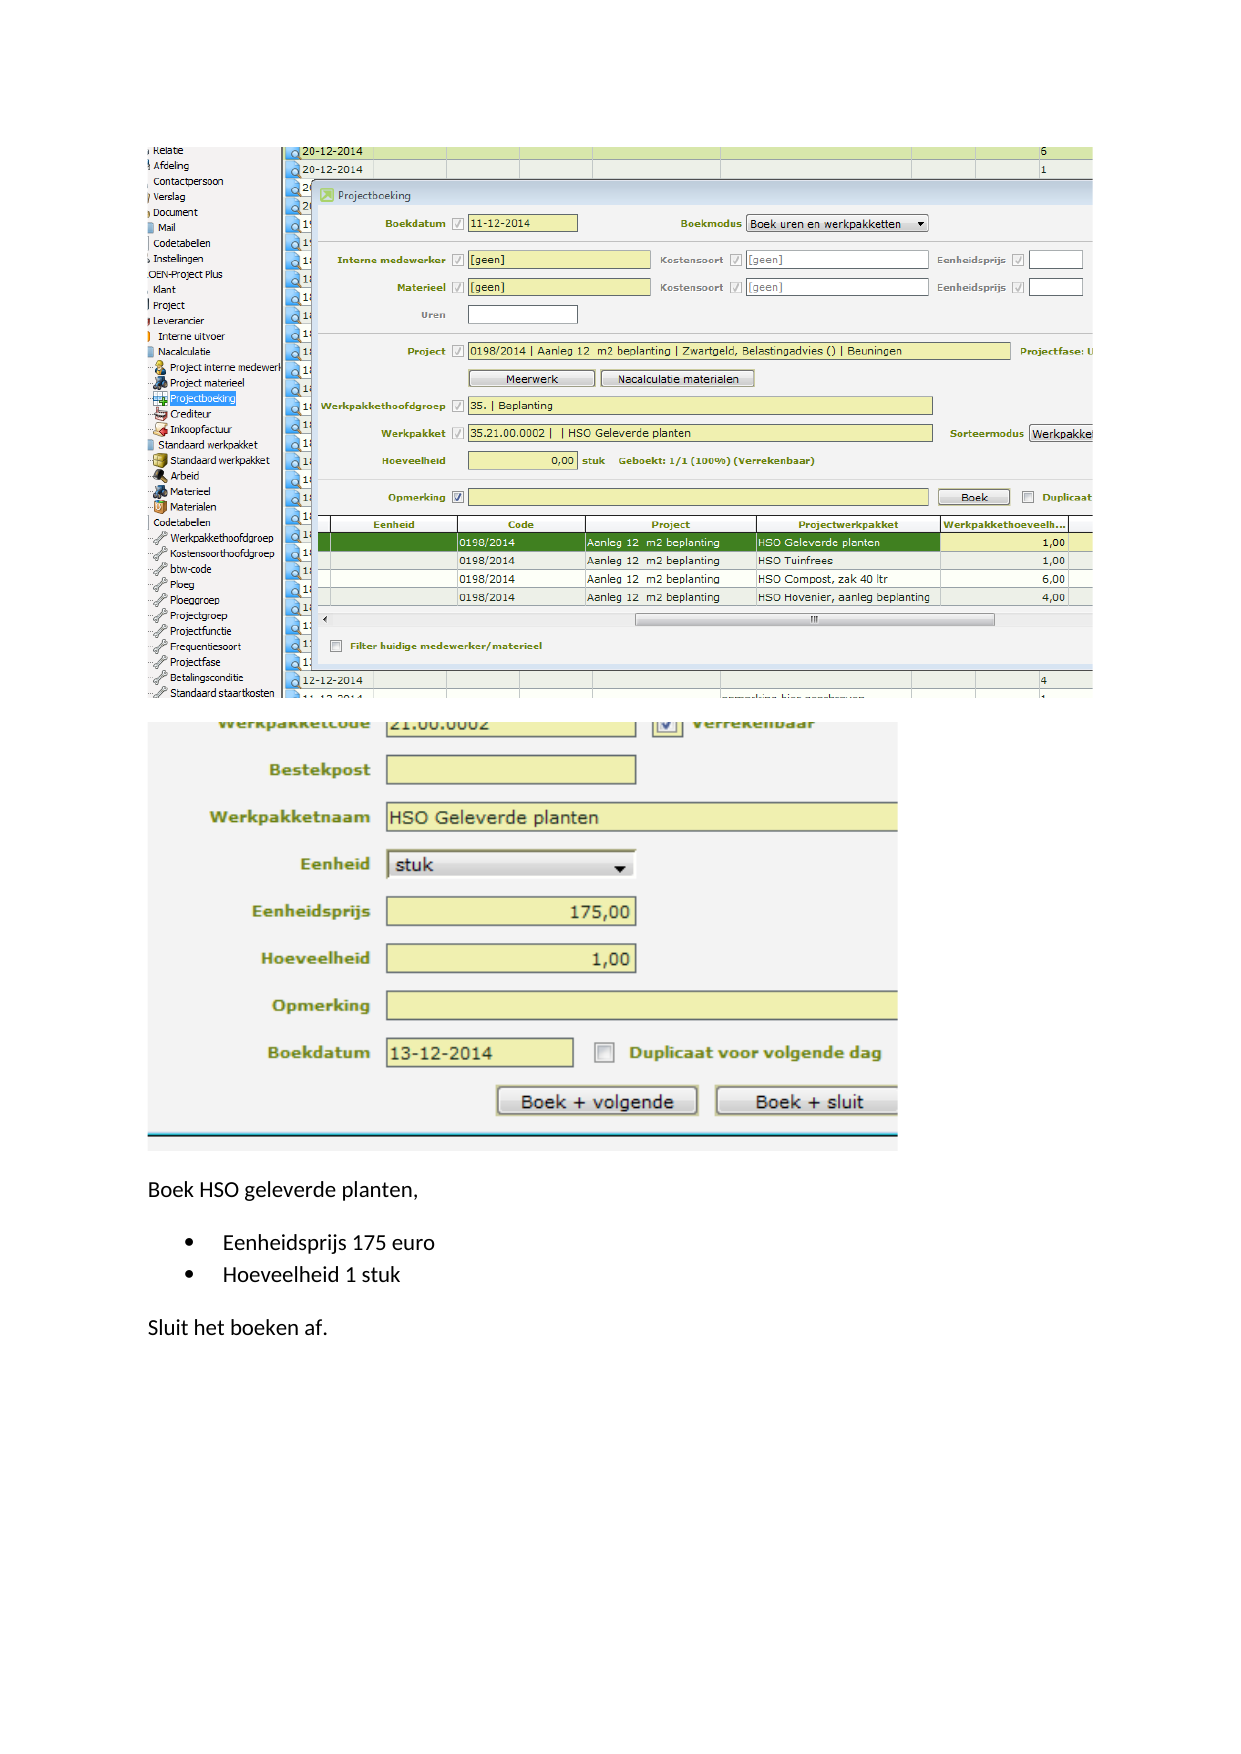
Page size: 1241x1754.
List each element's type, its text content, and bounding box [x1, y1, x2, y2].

picture [147, 147, 1093, 698]
text Boek HSO geleverde planten, [148, 1175, 1093, 1203]
list Eenheidsprijs 175 euro [185, 1228, 1093, 1256]
text Sluit het boeken af. [148, 1313, 1093, 1341]
picture [147, 722, 898, 1151]
list Hoeveelheid 1 stuk [185, 1260, 1093, 1288]
